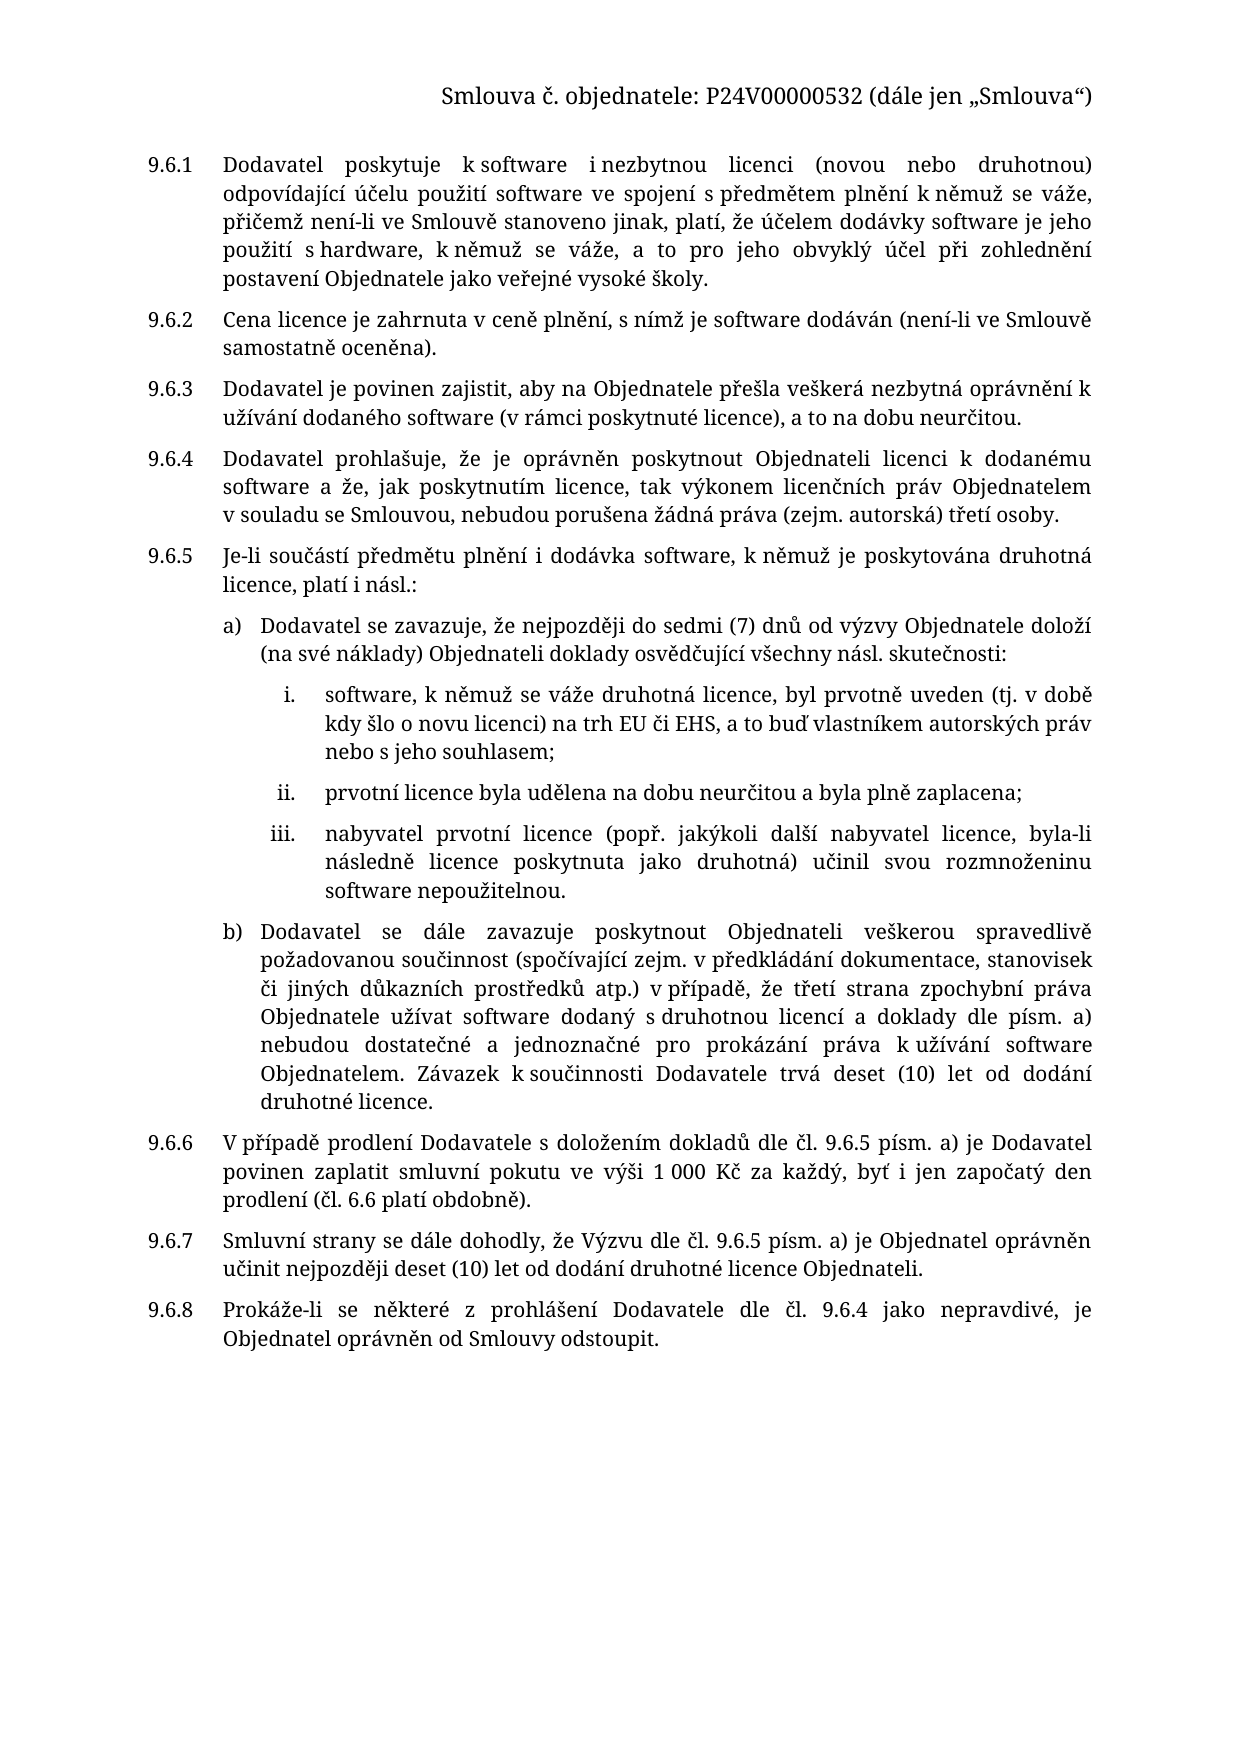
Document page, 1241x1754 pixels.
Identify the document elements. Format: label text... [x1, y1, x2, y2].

list Je-li součástí předmětu plnění i dodávka software, k němuž je poskytována druhotná licence, platí i násl.: [148, 541, 1093, 598]
list nabyvatel prvotní licence (popř. jakýkoli další nabyvatel licence, byla-li následně licence poskytnuta jako druhotná) učinil svou rozmnoženinu software nepoužitelnou. [295, 819, 1093, 904]
list Dodavatel je povinen zajistit, aby na Objednatele přešla veškerá nezbytná oprávnění k užívání dodaného software (v rámci poskytnuté licence), a to na dobu neurčitou. [148, 374, 1093, 431]
list Prokáže-li se některé z prohlášení Dodavatele dle čl. 9.6.4 jako nepravdivé, je Objednatel oprávněn od Smlouvy odstoupit. [148, 1296, 1093, 1352]
list software, k němuž se váže druhotná licence, byl prvotně uveden (tj. v době kdy šlo o novu licenci) na trh EU či EHS, a to buď vlastníkem autorských práv nebo s jeho souhlasem; [295, 680, 1093, 766]
list Dodavatel se zavazuje, že nejpozději do sedmi (7) dnů od výzvy Objednatele doloží (na své náklady) Objednateli doklady osvědčující všechny násl. skutečnosti: [223, 611, 1093, 668]
list prvotní licence byla udělena na dobu neurčitou a byla plně zaplacena; [295, 778, 1093, 806]
list Cena licence je zahrnuta v ceně plnění, s nímž je software dodáván (není-li ve Smlouvě samostatně oceněna). [148, 305, 1093, 362]
list Smluvní strany se dále dohodly, že Výzvu dle čl. 9.6.5 písm. a) je Objednatel oprávněn učinit nejpozději deset (10) let od dodání druhotné licence Objednateli. [148, 1226, 1093, 1283]
list Dodavatel se dále zavazuje poskytnout Objednateli veškerou spravedlivě požadovanou součinnost (spočívající zejm. v předkládání dokumentace, stanovisek či jiných důkazních prostředků atp.) v případě, že třetí strana zpochybní práva Objednatele užívat software dodaný s druhotnou licencí a doklady dle písm. a) nebudou dostatečné a jednoznačné pro prokázání práva k užívání software Objednatelem. Závazek k součinnosti Dodavatele trvá deset (10) let od dodání druhotné licence. [223, 917, 1093, 1116]
list Dodavatel prohlašuje, že je oprávněn poskytnout Objednateli licenci k dodanému software a že, jak poskytnutím licence, tak výkonem licenčních práv Objednatelem v souladu se Smlouvou, nebudou porušena žádná práva (zejm. autorská) třetí osoby. [148, 444, 1093, 529]
list V případě prodlení Dodavatele s doložením dokladů dle čl. 9.6.5 písm. a) je Dodavatel povinen zaplatit smluvní pokutu ve výši 1 000 Kč za každý, byť i jen započatý den prodlení (čl. 6.6 platí obdobně). [148, 1128, 1093, 1214]
list Dodavatel poskytuje k software i nezbytnou licenci (novou nebo druhotnou) odpovídající účelu použití software ve spojení s předmětem plnění k němuž se váže, přičemž není-li ve Smlouvě stanoveno jinak, platí, že účelem dodávky software je jeho použití s hardware, k němuž se váže, a to pro jeho obvyklý účel při zohlednění postavení Objednatele jako veřejné vysoké školy. [148, 150, 1093, 292]
